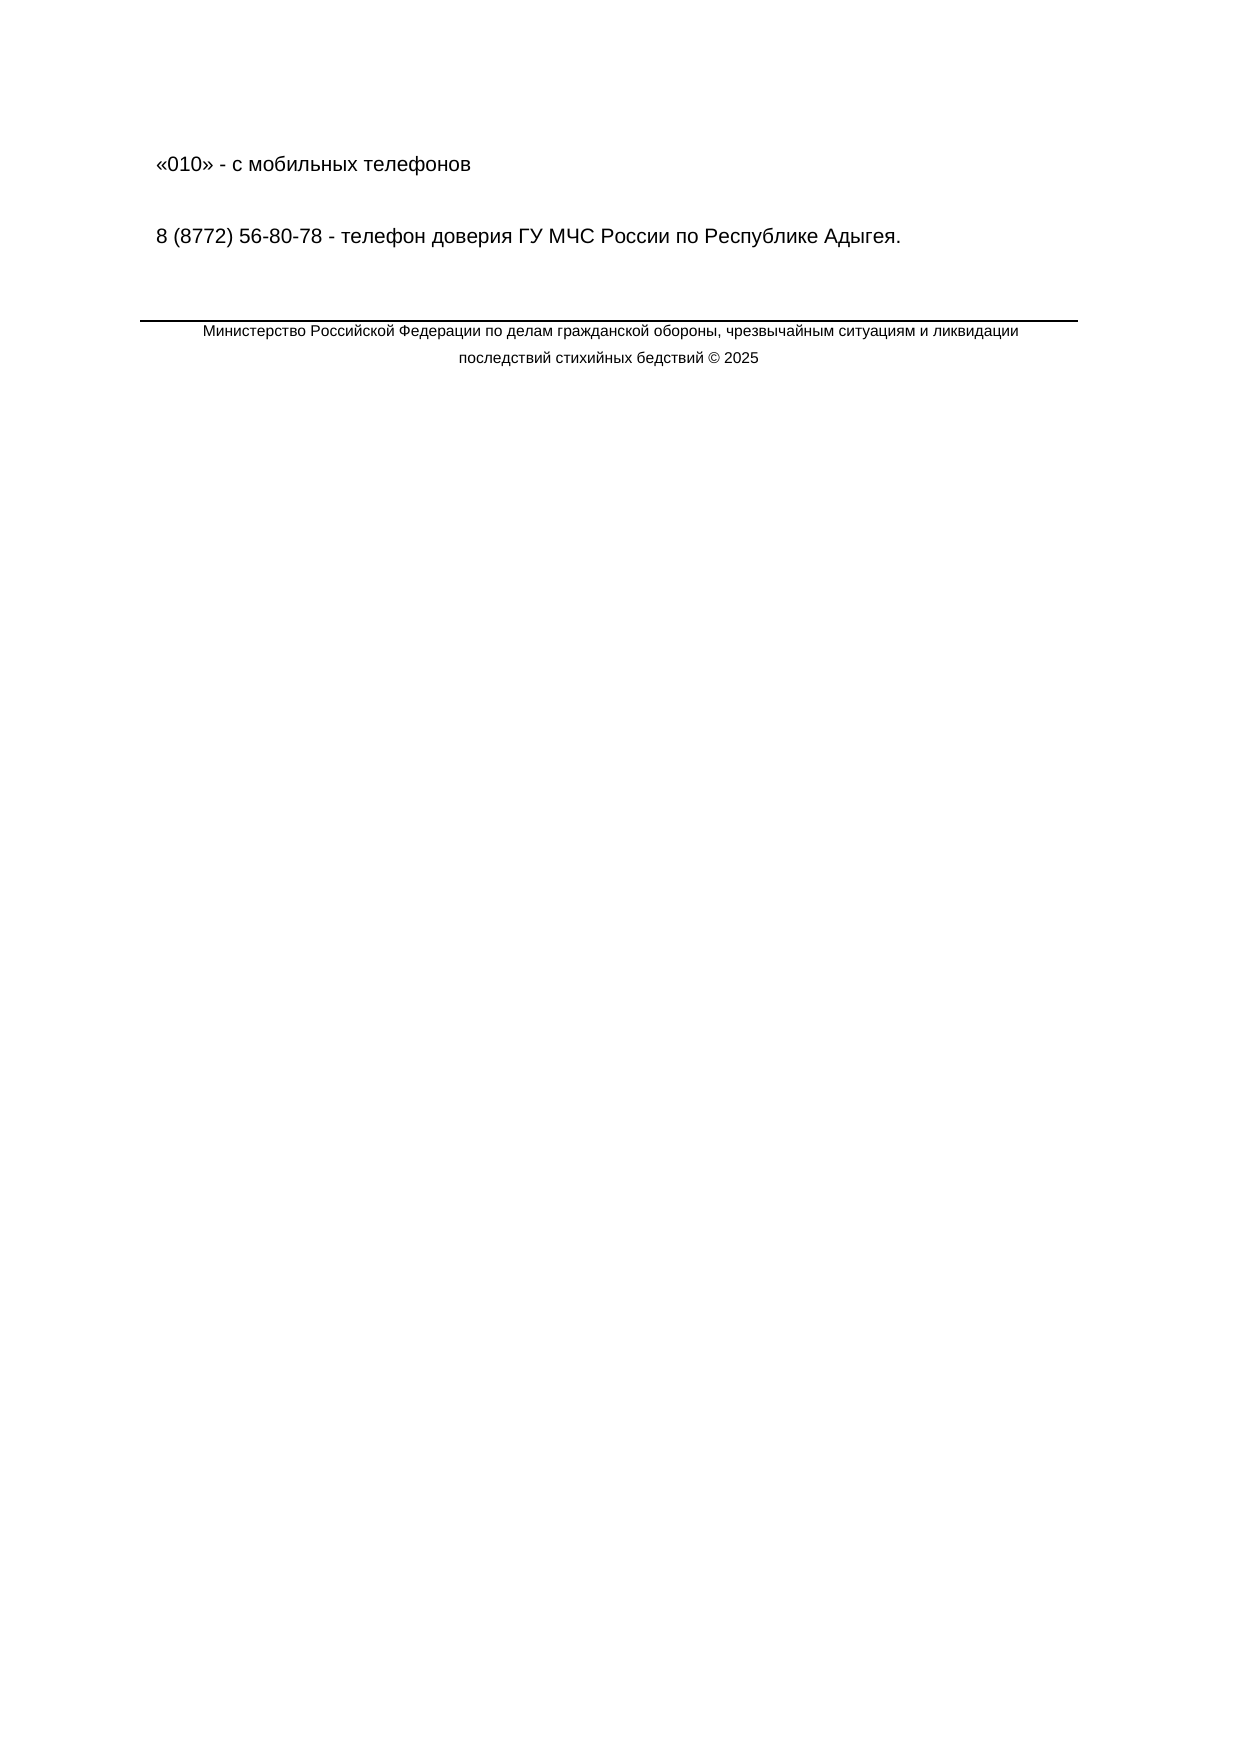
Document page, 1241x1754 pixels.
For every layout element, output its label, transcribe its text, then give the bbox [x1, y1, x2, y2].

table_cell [140, 150, 1078, 320]
table_cell Министерство Российской Федерации по делам гражданской обороны, чрезвычайным ситуациям и ликвидации последствий стихийных бедствий © 2025 [140, 322, 1078, 404]
